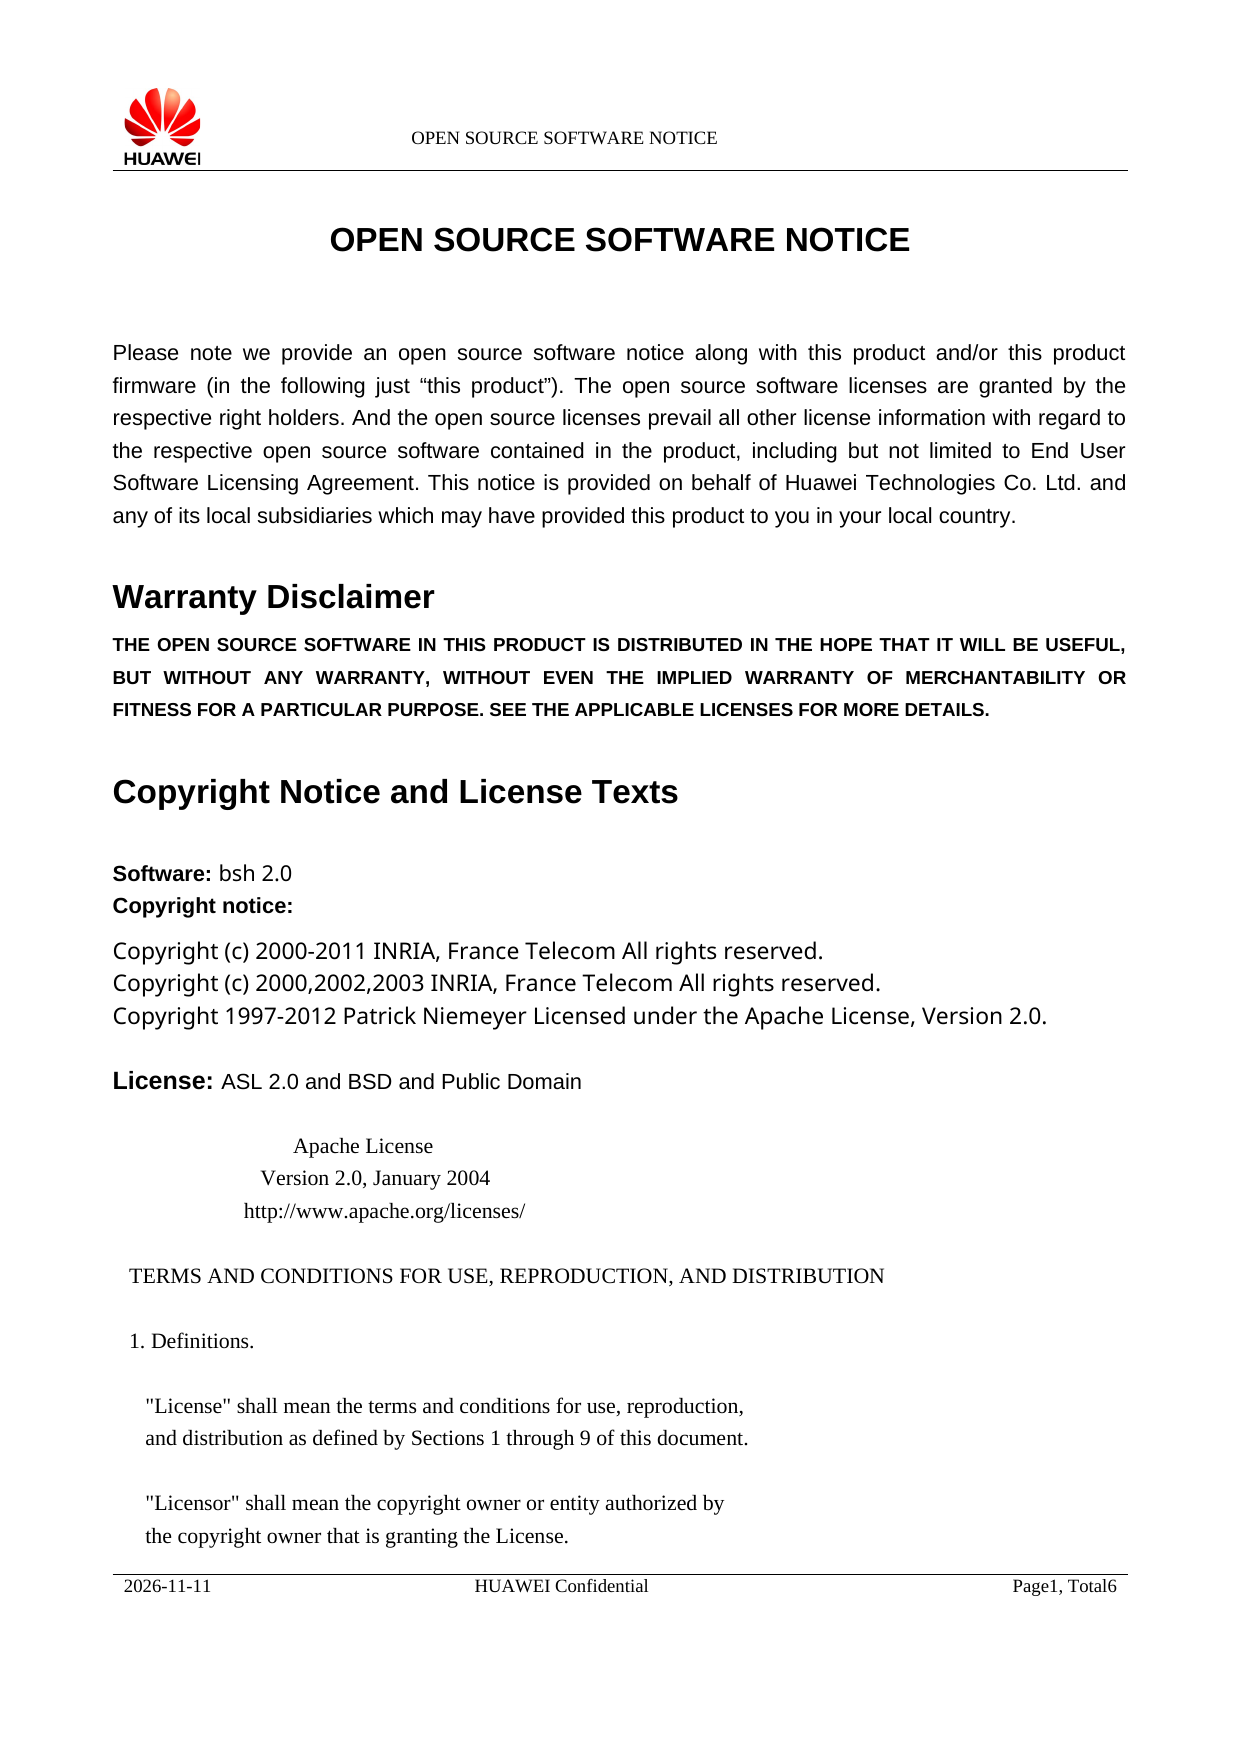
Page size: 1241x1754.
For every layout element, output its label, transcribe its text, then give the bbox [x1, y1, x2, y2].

text Copyright Notice and License Texts [112, 759, 1128, 824]
text License: ASL 2.0 and BSD and Public Domain [112, 1064, 1128, 1096]
text Copyright (c) 2000-2011 INRIA, France Telecom All rights reserved. Copyright (c) 2000,2002,2003 INRIA, France Telecom All rights reserved. Copyright 1997-2012 Patrick Niemeyer Licensed under the Apache License, Version 2.0. [112, 934, 1128, 1064]
text Please note we provide an open source software notice along with this product and/or this product firmware (in the following just “this product”). The open source software licenses are granted by the respective right holders. And the open source licenses prevail all other license information with regard to the respective open source software contained in the product, including but not limited to End User Software Licensing Agreement. This notice is provided on behalf of Huawei Technologies Co. Ltd. and any of its local subsidiaries which may have provided this product to you in your local country. [112, 336, 1128, 531]
title Software: bsh 2.0 [112, 856, 1128, 889]
text Copyright notice: [112, 889, 1128, 921]
text The open source software in this product is distributed in the hope that it will be useful, but WITHOUT ANY WARRANTY, without even the implied warranty of MERCHANTABILITY or FITNESS FOR A PARTICULAR PURPOSE. See the applicable licenses for more details. [112, 629, 1128, 726]
text Warranty Disclaimer [112, 564, 1128, 629]
picture [124, 88, 201, 165]
text OPEN SOURCE SOFTWARE NOTICE [112, 206, 1128, 271]
